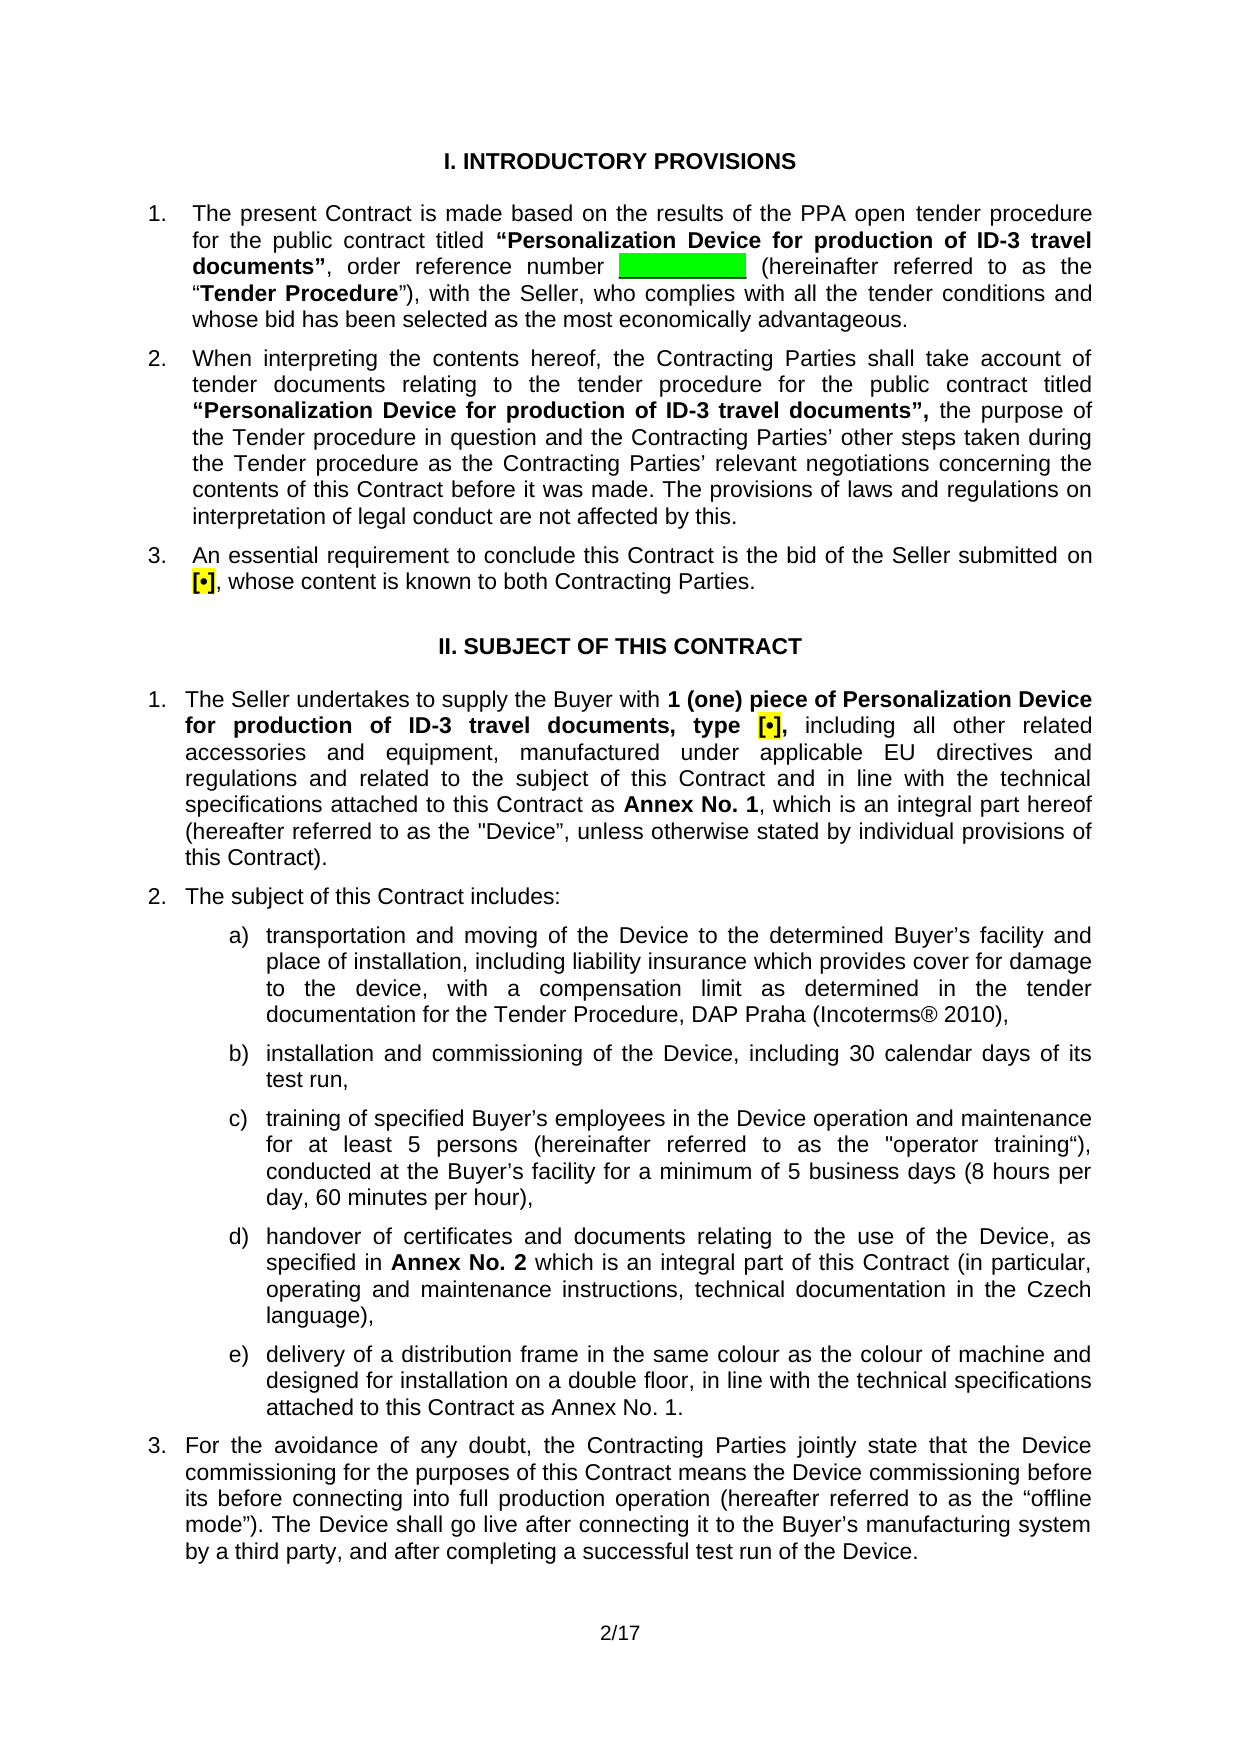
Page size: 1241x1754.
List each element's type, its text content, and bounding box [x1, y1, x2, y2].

list The subject of this Contract includes: [148, 883, 1092, 909]
list For the avoidance of any doubt, the Contracting Parties jointly state that the Device commissioning for the purposes of this Contract means the Device commissioning before its before connecting into full production operation (hereafter referred to as the “offline mode”). The Device shall go live after connecting it to the Buyer’s manufacturing system by a third party, and after completing a successful test run of the Device. [148, 1432, 1092, 1564]
text I. INTRODUCTORY PROVISIONS [148, 148, 1092, 174]
text II. Subject of this Contract [148, 633, 1092, 659]
list transportation and moving of the Device to the determined Buyer’s facility and place of installation, including liability insurance which provides cover for damage to the device, with a compensation limit as determined in the tender documentation for the Tender Procedure, DAP Praha (Incoterms® 2010), [229, 922, 1092, 1027]
list installation and commissioning of the Device, including 30 calendar days of its test run, [229, 1040, 1092, 1092]
text The present Contract is made based on the results of the PPA open tender procedure for the public contract titled “Personalization Device for production of ID-3 travel documents”, order reference number __________ (hereinafter referred to as the “Tender Procedure”), with the Seller, who complies with all the tender conditions and whose bid has been selected as the most economically advantageous. [148, 200, 1092, 332]
text When interpreting the contents hereof, the Contracting Parties shall take account of tender documents relating to the tender procedure for the public contract titled “Personalization Device for production of ID-3 travel documents”, the purpose of the Tender procedure in question and the Contracting Parties’ other steps taken during the Tender procedure as the Contracting Parties’ relevant negotiations concerning the contents of this Contract before it was made. The provisions of laws and regulations on interpretation of legal conduct are not affected by this. [148, 345, 1092, 529]
list The Seller undertakes to supply the Buyer with 1 (one) piece of Personalization Device for production of ID-3 travel documents, type [•], including all other related accessories and equipment, manufactured under applicable EU directives and regulations and related to the subject of this Contract and in line with the technical specifications attached to this Contract as Annex No. 1, which is an integral part hereof (hereafter referred to as the "Device”, unless otherwise stated by individual provisions of this Contract). [148, 686, 1092, 870]
list training of specified Buyer’s employees in the Device operation and maintenance for at least 5 persons (hereinafter referred to as the "operator training“), conducted at the Buyer’s facility for a minimum of 5 business days (8 hours per day, 60 minutes per hour), [229, 1105, 1092, 1210]
text An essential requirement to conclude this Contract is the bid of the Seller submitted on [•], whose content is known to both Contracting Parties. [148, 542, 1092, 594]
list delivery of a distribution frame in the same colour as the colour of machine and designed for installation on a double floor, in line with the technical specifications attached to this Contract as Annex No. 1. [229, 1341, 1092, 1420]
list handover of certificates and documents relating to the use of the Device, as specified in Annex No. 2 which is an integral part of this Contract (in particular, operating and maintenance instructions, technical documentation in the Czech language), [229, 1223, 1092, 1328]
